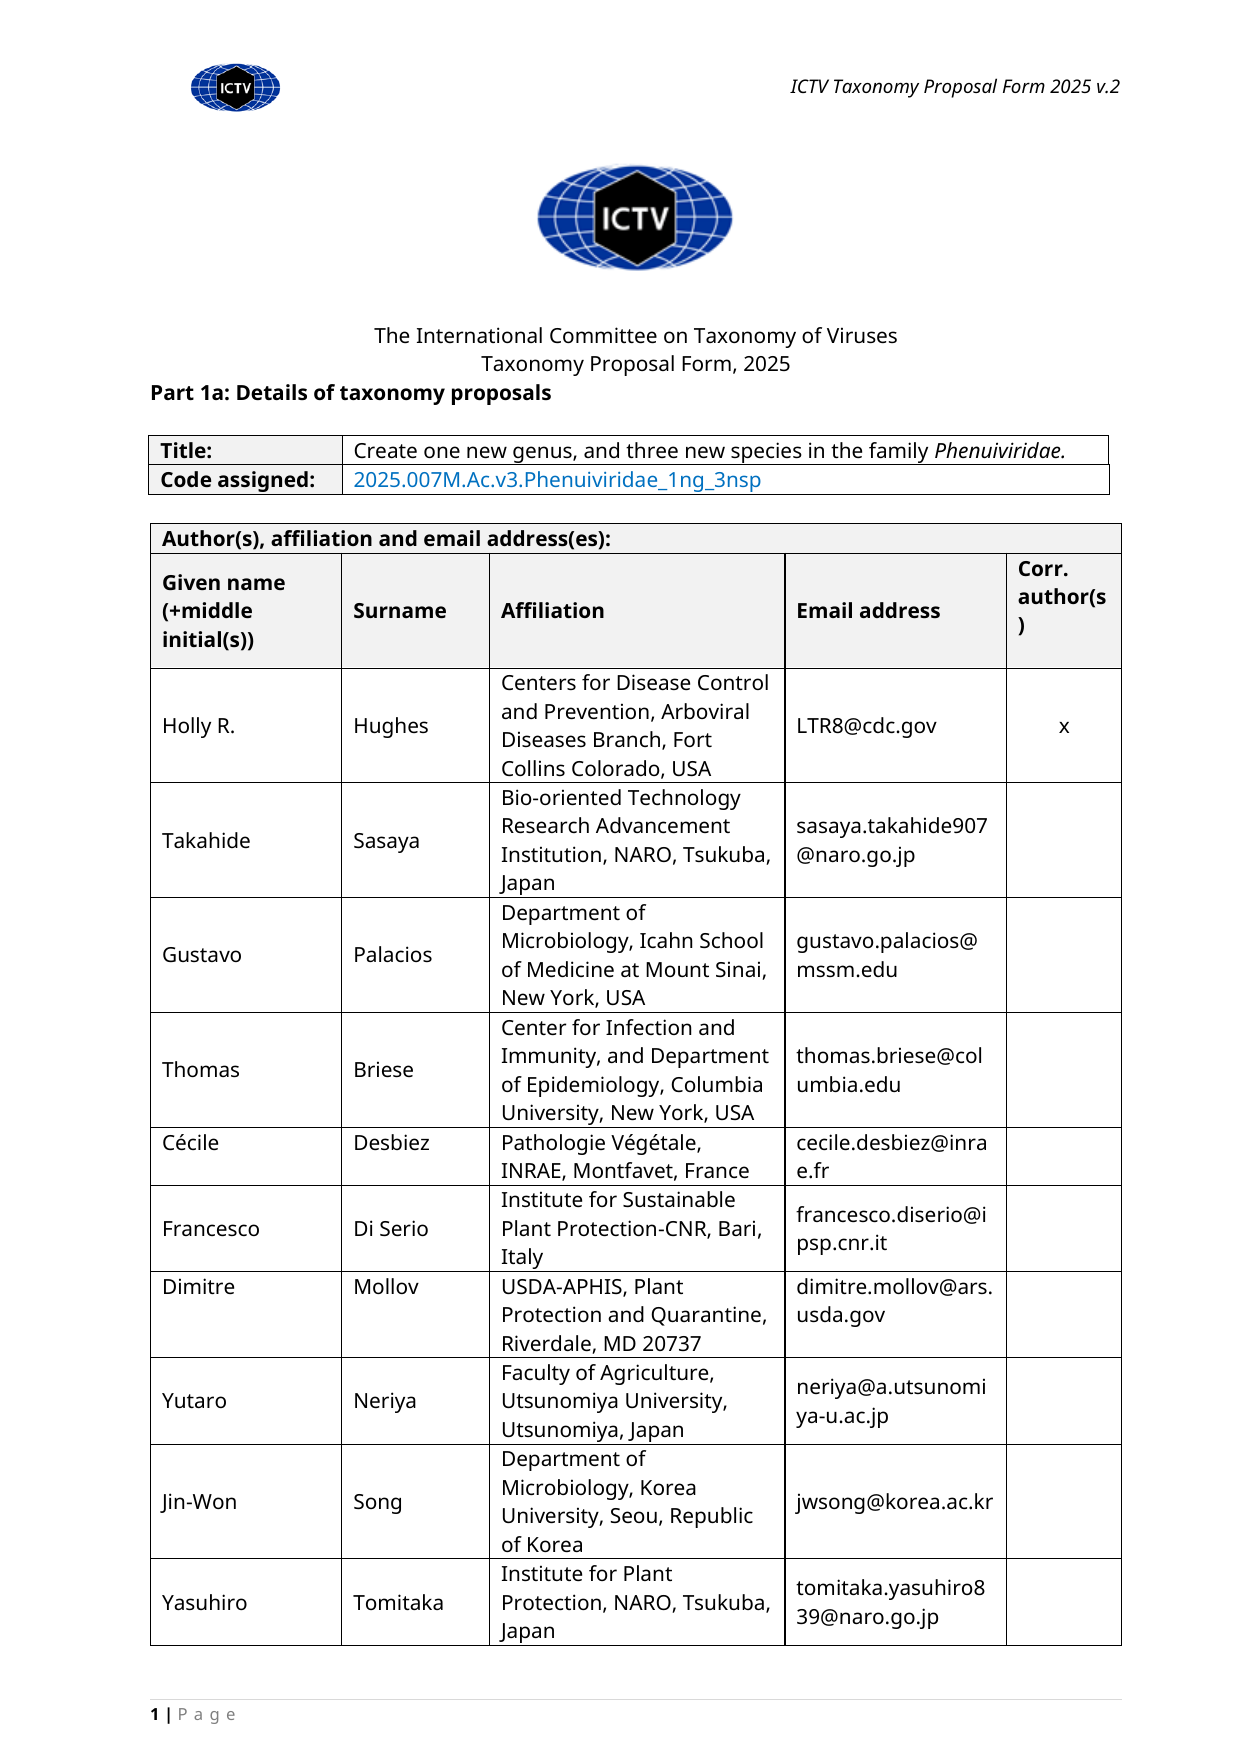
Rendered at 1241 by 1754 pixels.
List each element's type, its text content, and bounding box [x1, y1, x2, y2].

table_cell [1007, 1559, 1121, 1645]
table_cell Pathologie Végétale, INRAE, Montfavet, France [490, 1128, 784, 1184]
table_cell Francesco [151, 1186, 341, 1271]
table_cell Yasuhiro [151, 1559, 341, 1645]
table_cell [1007, 1272, 1121, 1357]
table_cell 2025.007M.Ac.v3.Phenuiviridae_1ng_3nsp [343, 465, 1109, 494]
table_cell Department of Microbiology, Icahn School of Medicine at Mount Sinai, New York, USA [490, 898, 784, 1012]
table_cell Institute for Plant Protection, NARO, Tsukuba, Japan [490, 1559, 784, 1645]
table_cell Sasaya [342, 783, 489, 897]
text Part 1a: Details of taxonomy proposals [150, 378, 1122, 406]
table_cell [1007, 1013, 1121, 1127]
table_cell Gustavo [151, 898, 341, 1012]
table_cell Department of Microbiology, Korea University, Seou, Republic of Korea [490, 1445, 784, 1558]
table_cell Briese [342, 1013, 489, 1127]
table_cell Cécile [151, 1128, 341, 1184]
table_cell [1007, 783, 1121, 897]
table_cell Center for Infection and Immunity, and Department of Epidemiology, Columbia University, New York, USA [490, 1013, 784, 1127]
table_cell LTR8@cdc.gov [786, 669, 1006, 782]
table_cell [1007, 1445, 1121, 1558]
table_cell Jin-Won [151, 1445, 341, 1558]
table_cell [1007, 1128, 1121, 1184]
table_cell Mollov [342, 1272, 489, 1357]
table_cell Song [342, 1445, 489, 1558]
table_cell Hughes [342, 669, 489, 782]
table_cell Corr. author(s) [1007, 554, 1121, 667]
table_cell Bio-oriented Technology Research Advancement Institution, NARO, Tsukuba, Japan [490, 783, 784, 897]
table_cell Code assigned: [149, 465, 342, 494]
table_cell tomitaka.yasuhiro839@naro.go.jp [786, 1559, 1006, 1645]
table_cell jwsong@korea.ac.kr [786, 1445, 1006, 1558]
picture [535, 150, 737, 274]
text The International Committee on Taxonomy of Viruses [150, 321, 1122, 349]
table_cell Neriya [342, 1358, 489, 1443]
picture [190, 56, 282, 113]
table_cell Institute for Sustainable Plant Protection-CNR, Bari, Italy [490, 1186, 784, 1271]
table_header Author(s), affiliation and email address(es): [151, 524, 1121, 553]
table_cell Tomitaka [342, 1559, 489, 1645]
table_cell sasaya.takahide907@naro.go.jp [786, 783, 1006, 897]
table_cell Holly R. [151, 669, 341, 782]
table_cell Di Serio [342, 1186, 489, 1271]
text Taxonomy Proposal Form, 2025 [150, 349, 1122, 378]
table_cell Yutaro [151, 1358, 341, 1443]
table_cell francesco.diserio@ipsp.cnr.it [786, 1186, 1006, 1271]
table_cell Surname [342, 554, 489, 667]
table_cell USDA-APHIS, Plant Protection and Quarantine, Riverdale, MD 20737 [490, 1272, 784, 1357]
table_cell cecile.desbiez@inrae.fr [786, 1128, 1006, 1184]
table_cell Faculty of Agriculture, Utsunomiya University, Utsunomiya, Japan [490, 1358, 784, 1443]
table_header Title: [149, 436, 342, 464]
table_cell neriya@a.utsunomiya-u.ac.jp [786, 1358, 1006, 1443]
table_cell x [1007, 669, 1121, 782]
table_cell Desbiez [342, 1128, 489, 1184]
table_cell Palacios [342, 898, 489, 1012]
table_cell gustavo.palacios@mssm.edu [786, 898, 1006, 1012]
table_cell [1007, 1358, 1121, 1443]
table_cell Takahide [151, 783, 341, 897]
table_cell Given name (+middle initial(s)) [151, 554, 341, 667]
table_cell Centers for Disease Control and Prevention, Arboviral Diseases Branch, Fort Collins Colorado, USA [490, 669, 784, 782]
table_cell [1007, 898, 1121, 1012]
table_cell thomas.briese@columbia.edu [786, 1013, 1006, 1127]
table_header Create one new genus, and three new species in the family Phenuiviridae. [343, 436, 1108, 464]
table_cell dimitre.mollov@ars.usda.gov [786, 1272, 1006, 1357]
table_cell Email address [786, 554, 1006, 667]
table_cell Thomas [151, 1013, 341, 1127]
table_cell Dimitre [151, 1272, 341, 1357]
table_cell [1007, 1186, 1121, 1271]
table_cell Affiliation [490, 554, 784, 667]
